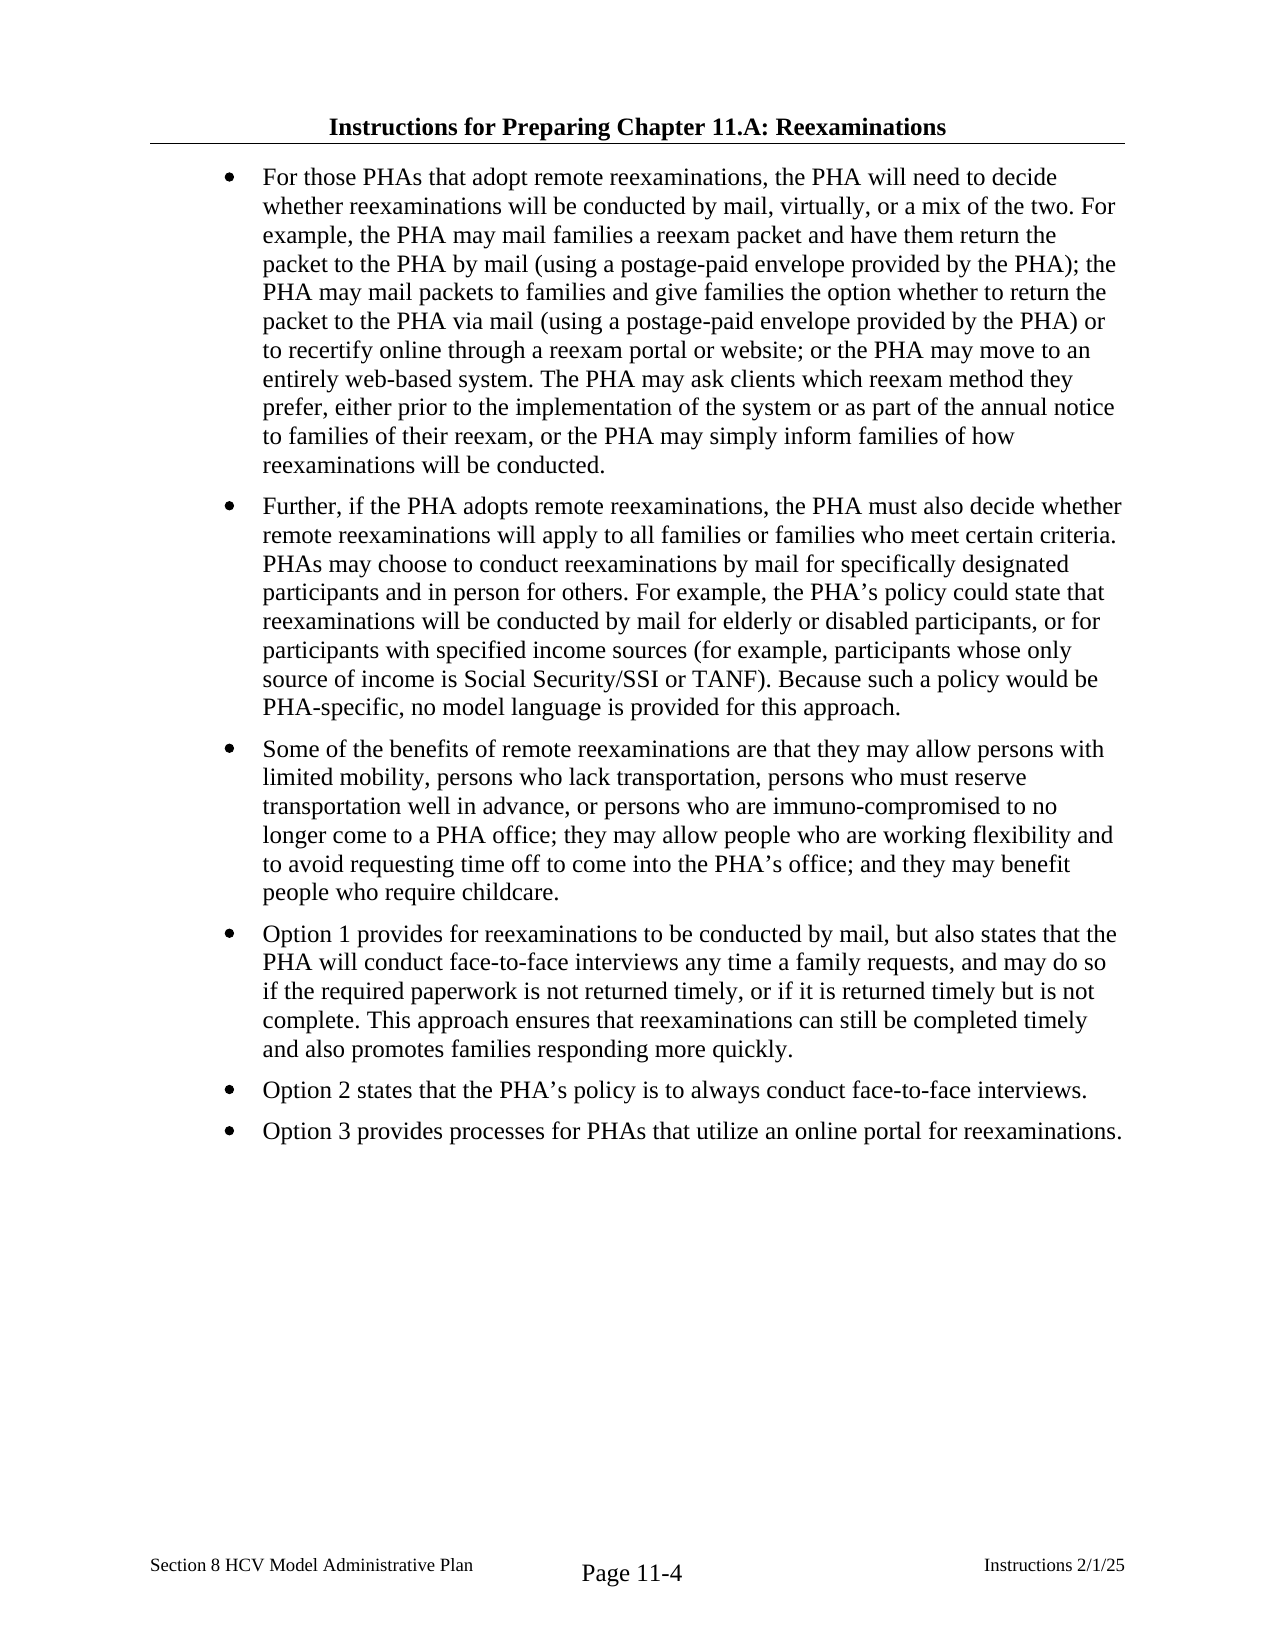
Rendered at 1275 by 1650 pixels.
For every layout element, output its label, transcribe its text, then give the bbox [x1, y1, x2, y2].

list Option 2 states that the PHA’s policy is to always conduct face-to-face interviews. [225, 1075, 1125, 1104]
list Option 1 provides for reexaminations to be conducted by mail, but also states that the PHA will conduct face-to-face interviews any time a family requests, and may do so if the required paperwork is not returned timely, or if it is returned timely but is not complete. This approach ensures that reexaminations can still be completed timely and also promotes families responding more quickly. [225, 919, 1125, 1062]
list Some of the benefits of remote reexaminations are that they may allow persons with limited mobility, persons who lack transportation, persons who must reserve transportation well in advance, or persons who are immuno-compromised to no longer come to a PHA office; they may allow people who are working flexibility and to avoid requesting time off to come into the PHA’s office; and they may benefit people who require childcare. [225, 734, 1125, 906]
list Option 3 provides processes for PHAs that utilize an online portal for reexaminations. [225, 1116, 1125, 1145]
list Further, if the PHA adopts remote reexaminations, the PHA must also decide whether remote reexaminations will apply to all families or families who meet certain criteria. PHAs may choose to conduct reexaminations by mail for specifically designated participants and in person for others. For example, the PHA’s policy could state that reexaminations will be conducted by mail for elderly or disabled participants, or for participants with specified income sources (for example, participants whose only source of income is Social Security/SSI or TANF). Because such a policy would be PHA-specific, no model language is provided for this approach. [225, 491, 1125, 721]
list For those PHAs that adopt remote reexaminations, the PHA will need to decide whether reexaminations will be conducted by mail, virtually, or a mix of the two. For example, the PHA may mail families a reexam packet and have them return the packet to the PHA by mail (using a postage-paid envelope provided by the PHA); the PHA may mail packets to families and give families the option whether to return the packet to the PHA via mail (using a postage-paid envelope provided by the PHA) or to recertify online through a reexam portal or website; or the PHA may move to an entirely web-based system. The PHA may ask clients which reexam method they prefer, either prior to the implementation of the system or as part of the annual notice to families of their reexam, or the PHA may simply inform families of how reexaminations will be conducted. [225, 162, 1125, 479]
